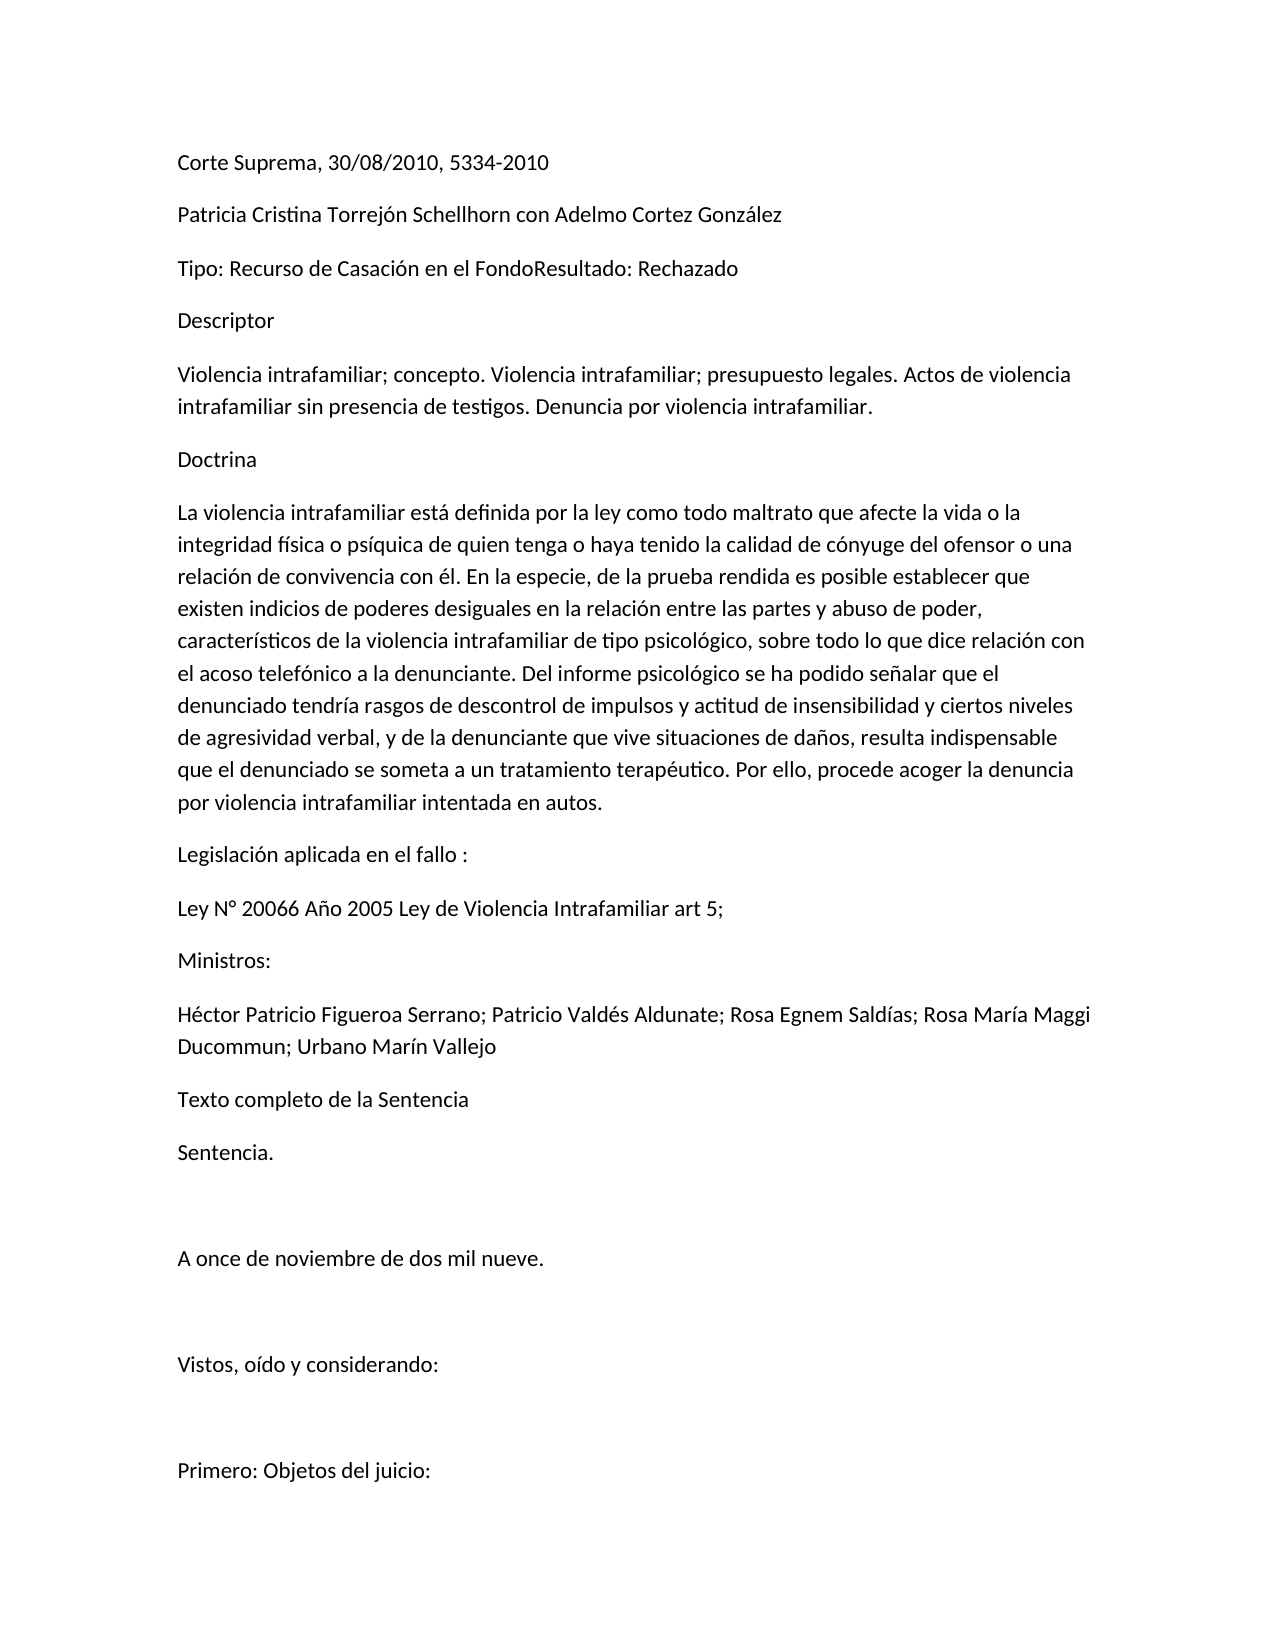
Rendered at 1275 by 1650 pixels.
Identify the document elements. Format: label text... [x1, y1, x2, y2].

text A once de noviembre de dos mil nueve. [177, 1244, 1098, 1272]
text Legislación aplicada en el fallo : [177, 841, 1098, 869]
text Corte Suprema, 30/08/2010, 5334-2010 [177, 148, 1098, 176]
text Ley N° 20066 Año 2005 Ley de Violencia Intrafamiliar art 5; [177, 894, 1098, 922]
text Texto completo de la Sentencia [177, 1085, 1098, 1113]
text Tipo: Recurso de Casación en el FondoResultado: Rechazado [177, 254, 1098, 282]
text Primero: Objetos del juicio: [177, 1456, 1098, 1484]
text Violencia intrafamiliar; concepto. Violencia intrafamiliar; presupuesto legales. Actos de violencia intrafamiliar sin presencia de testigos. Denuncia por violencia intrafamiliar. [177, 360, 1098, 420]
text Vistos, oído y considerando: [177, 1350, 1098, 1378]
text Patricia Cristina Torrejón Schellhorn con Adelmo Cortez González [177, 201, 1098, 229]
text Doctrina [177, 445, 1098, 473]
text Sentencia. [177, 1138, 1098, 1166]
text Descriptor [177, 307, 1098, 335]
text La violencia intrafamiliar está definida por la ley como todo maltrato que afecte la vida o la integridad física o psíquica de quien tenga o haya tenido la calidad de cónyuge del ofensor o una relación de convivencia con él. En la especie, de la prueba rendida es posible establecer que existen indicios de poderes desiguales en la relación entre las partes y abuso de poder, característicos de la violencia intrafamiliar de tipo psicológico, sobre todo lo que dice relación con el acoso telefónico a la denunciante. Del informe psicológico se ha podido señalar que el denunciado tendría rasgos de descontrol de impulsos y actitud de insensibilidad y ciertos niveles de agresividad verbal, y de la denunciante que vive situaciones de daños, resulta indispensable que el denunciado se someta a un tratamiento terapéutico. Por ello, procede acoger la denuncia por violencia intrafamiliar intentada en autos. [177, 498, 1098, 816]
text Ministros: [177, 947, 1098, 975]
text Héctor Patricio Figueroa Serrano; Patricio Valdés Aldunate; Rosa Egnem Saldías; Rosa María Maggi Ducommun; Urbano Marín Vallejo [177, 1000, 1098, 1060]
